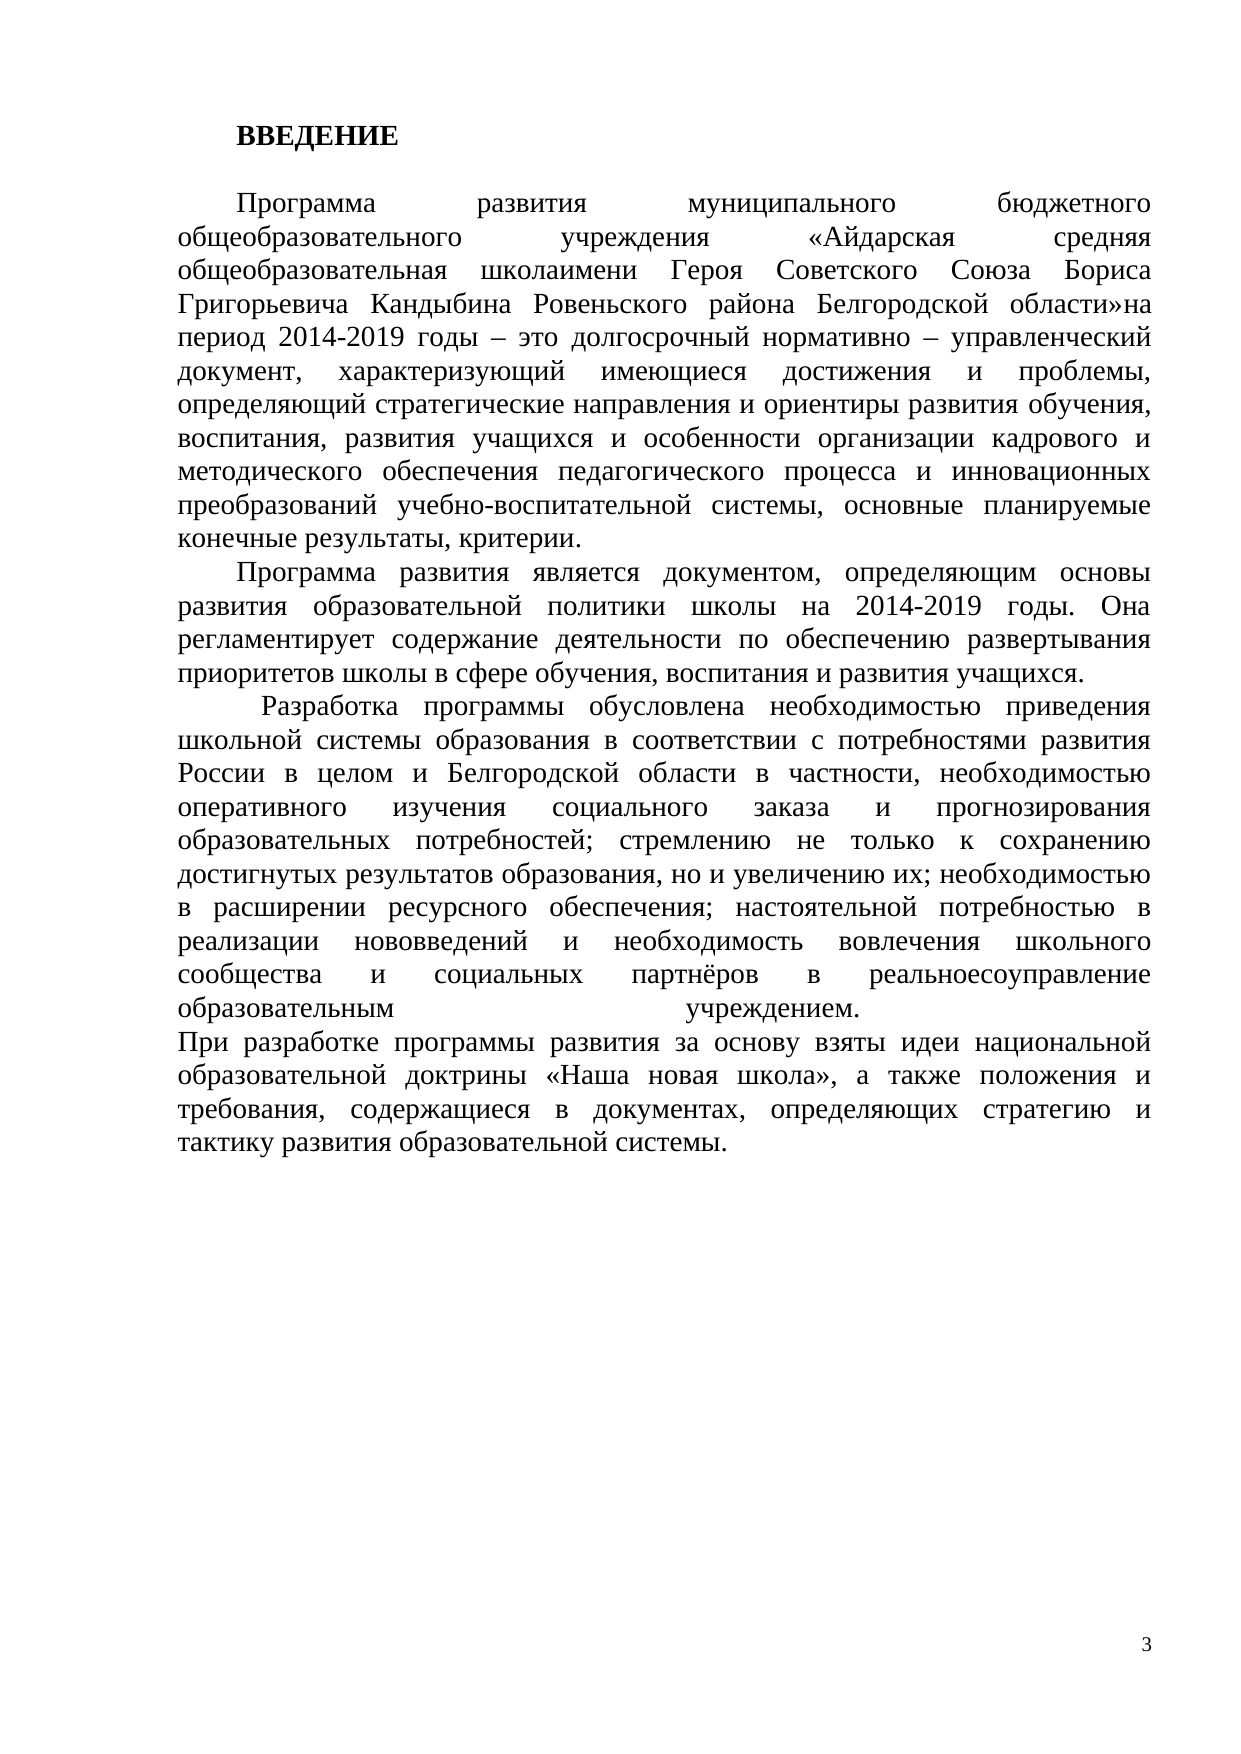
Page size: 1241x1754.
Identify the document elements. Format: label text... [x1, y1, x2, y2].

text Разработка программы обусловлена необходимостью приведения школьной системы образования в соответствии с потребностями развития России в целом и Белгородской области в частности, необходимостью оперативного изучения социального заказа и прогнозирования образовательных потребностей; стремлению не только к сохранению достигнутых результатов образования, но и увеличению их; необходимостью в расширении ресурсного обеспечения; настоятельной потребностью в реализации нововведений и необходимость вовлечения школьного сообщества и социальных партнёров в реальноесоуправление образовательным учреждением. При разработке программы развития за основу взяты идеи национальной образовательной доктрины «Наша новая школа», а также положения и требования, содержащиеся в документах, определяющих стратегию и тактику развития образовательной системы. [177, 688, 1152, 1158]
text Программа развития является документом, определяющим основы развития образовательной политики школы на 2014-2019 годы. Она регламентирует содержание деятельности по обеспечению развертывания приоритетов школы в сфере обучения, воспитания и развития учащихся. [177, 554, 1152, 688]
text ВВЕДЕНИЕ [177, 118, 1140, 152]
text Программа развития муниципального бюджетного общеобразовательного учреждения «Айдарская средняя общеобразовательная школаимени Героя Советского Союза Бориса Григорьевича Кандыбина Ровеньского района Белгородской области»на период 2014-2019 годы – это долгосрочный нормативно – управленческий документ, характеризующий имеющиеся достижения и проблемы, определяющий стратегические направления и ориентиры развития обучения, воспитания, развития учащихся и особенности организации кадрового и методического обеспечения педагогического процесса и инновационных преобразований учебно-воспитательной системы, основные планируемые конечные результаты, критерии. [177, 185, 1152, 554]
